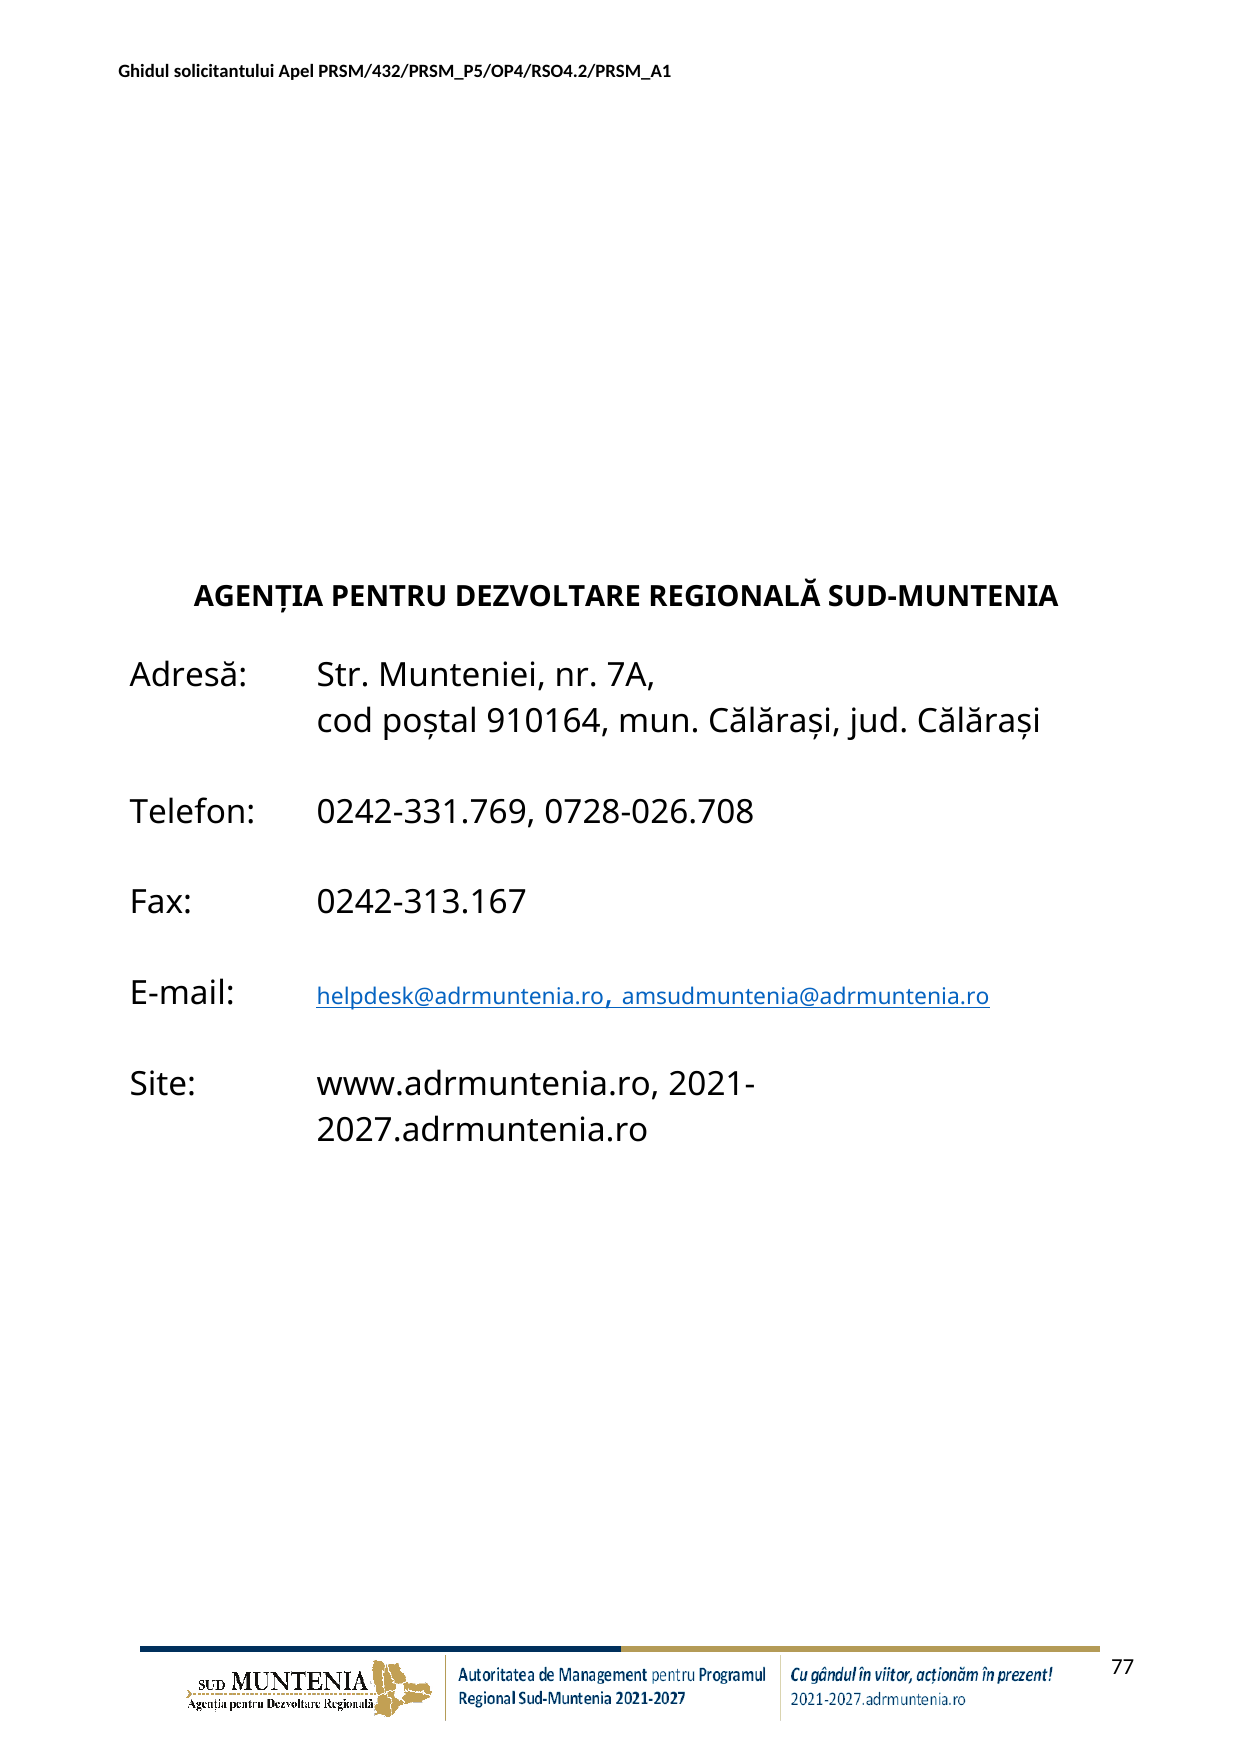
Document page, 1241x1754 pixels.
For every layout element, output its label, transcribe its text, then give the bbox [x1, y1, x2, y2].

table_cell 0242-331.769, 0728-026.708 [305, 788, 1098, 878]
table_cell helpdesk@adrmuntenia.ro, amsudmuntenia@adrmuntenia.ro [305, 969, 1098, 1060]
text AGENȚIA PENTRU DEZVOLTARE REGIONALĂ SUD-MUNTENIA [118, 575, 1134, 615]
picture [140, 1646, 1100, 1721]
table_header Str. Munteniei, nr. 7A, cod poștal 910164, mun. Călărași, jud. Călărași [305, 651, 1098, 787]
table_cell E-mail: [118, 969, 305, 1060]
table_cell Fax: [118, 878, 305, 969]
table_cell 0242-313.167 [305, 878, 1098, 969]
table_cell www.adrmuntenia.ro, 2021-2027.adrmuntenia.ro [305, 1060, 1098, 1196]
table_cell Telefon: [118, 788, 305, 878]
table_header Adresă: [118, 651, 305, 787]
table_cell Site: [118, 1060, 305, 1196]
